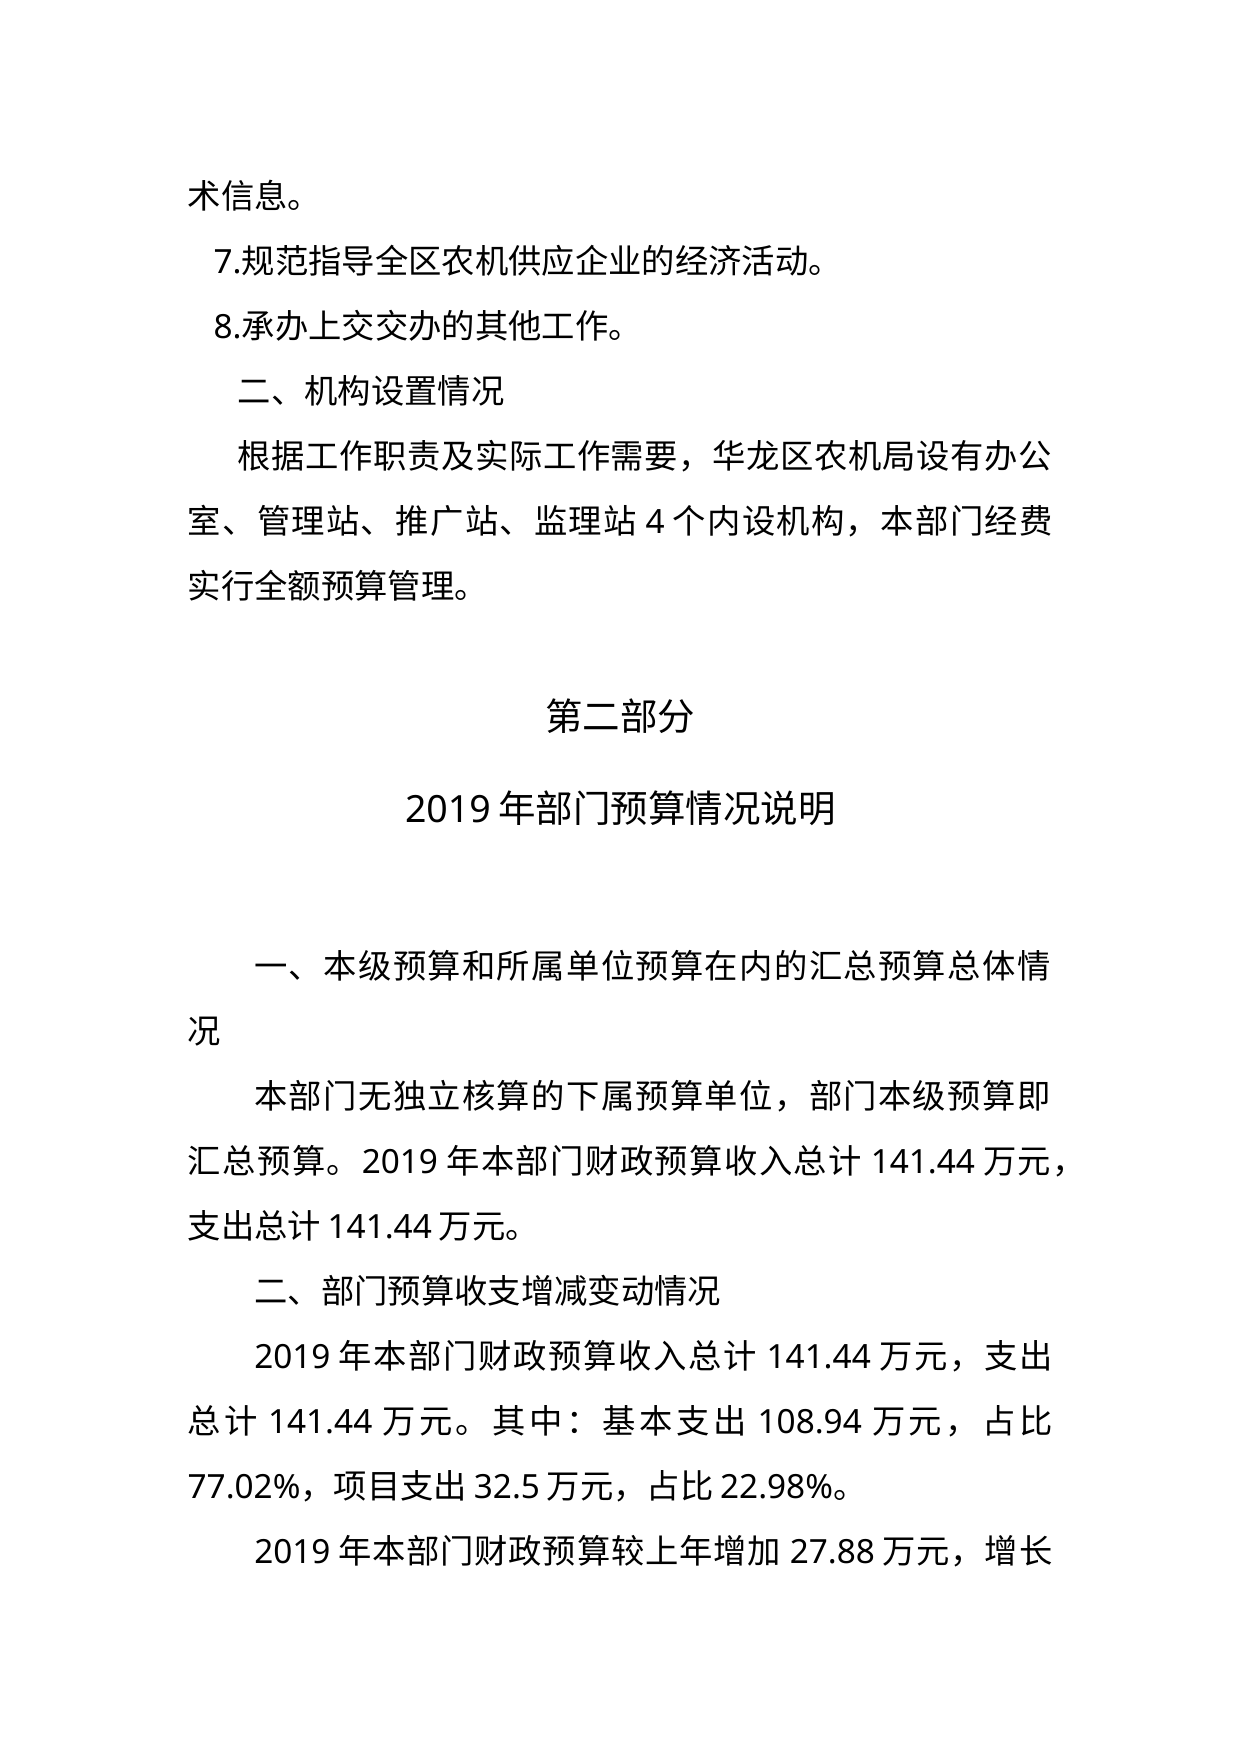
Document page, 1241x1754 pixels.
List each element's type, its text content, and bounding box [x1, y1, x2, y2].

text 本部门无独立核算的下属预算单位，部门本级预算即汇总预算。2019年本部门财政预算收入总计141.44万元，支出总计141.44万元。 [187, 1061, 1053, 1256]
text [187, 1516, 1053, 1581]
text 一、本级预算和所属单位预算在内的汇总预算总体情况 [187, 931, 1053, 1061]
text 根据工作职责及实际工作需要，华龙区农机局设有办公室、管理站、推广站、监理站4个内设机构，本部门经费实行全额预算管理。 [187, 422, 1053, 617]
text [187, 162, 1053, 227]
text 2019年部门预算情况说明 [187, 774, 1053, 839]
text 二、部门预算收支增减变动情况 [187, 1256, 1053, 1321]
text 2019年本部门财政预算收入总计141.44万元，支出总计141.44万元。其中：基本支出108.94万元，占比77.02%，项目支出32.5万元，占比22.98%。 [187, 1321, 1053, 1516]
text 7.规范指导全区农机供应企业的经济活动。 [187, 227, 1053, 292]
text 8.承办上交交办的其他工作。 [187, 292, 1053, 357]
text 二、机构设置情况 [187, 357, 1053, 422]
text 第二部分 [187, 682, 1053, 747]
